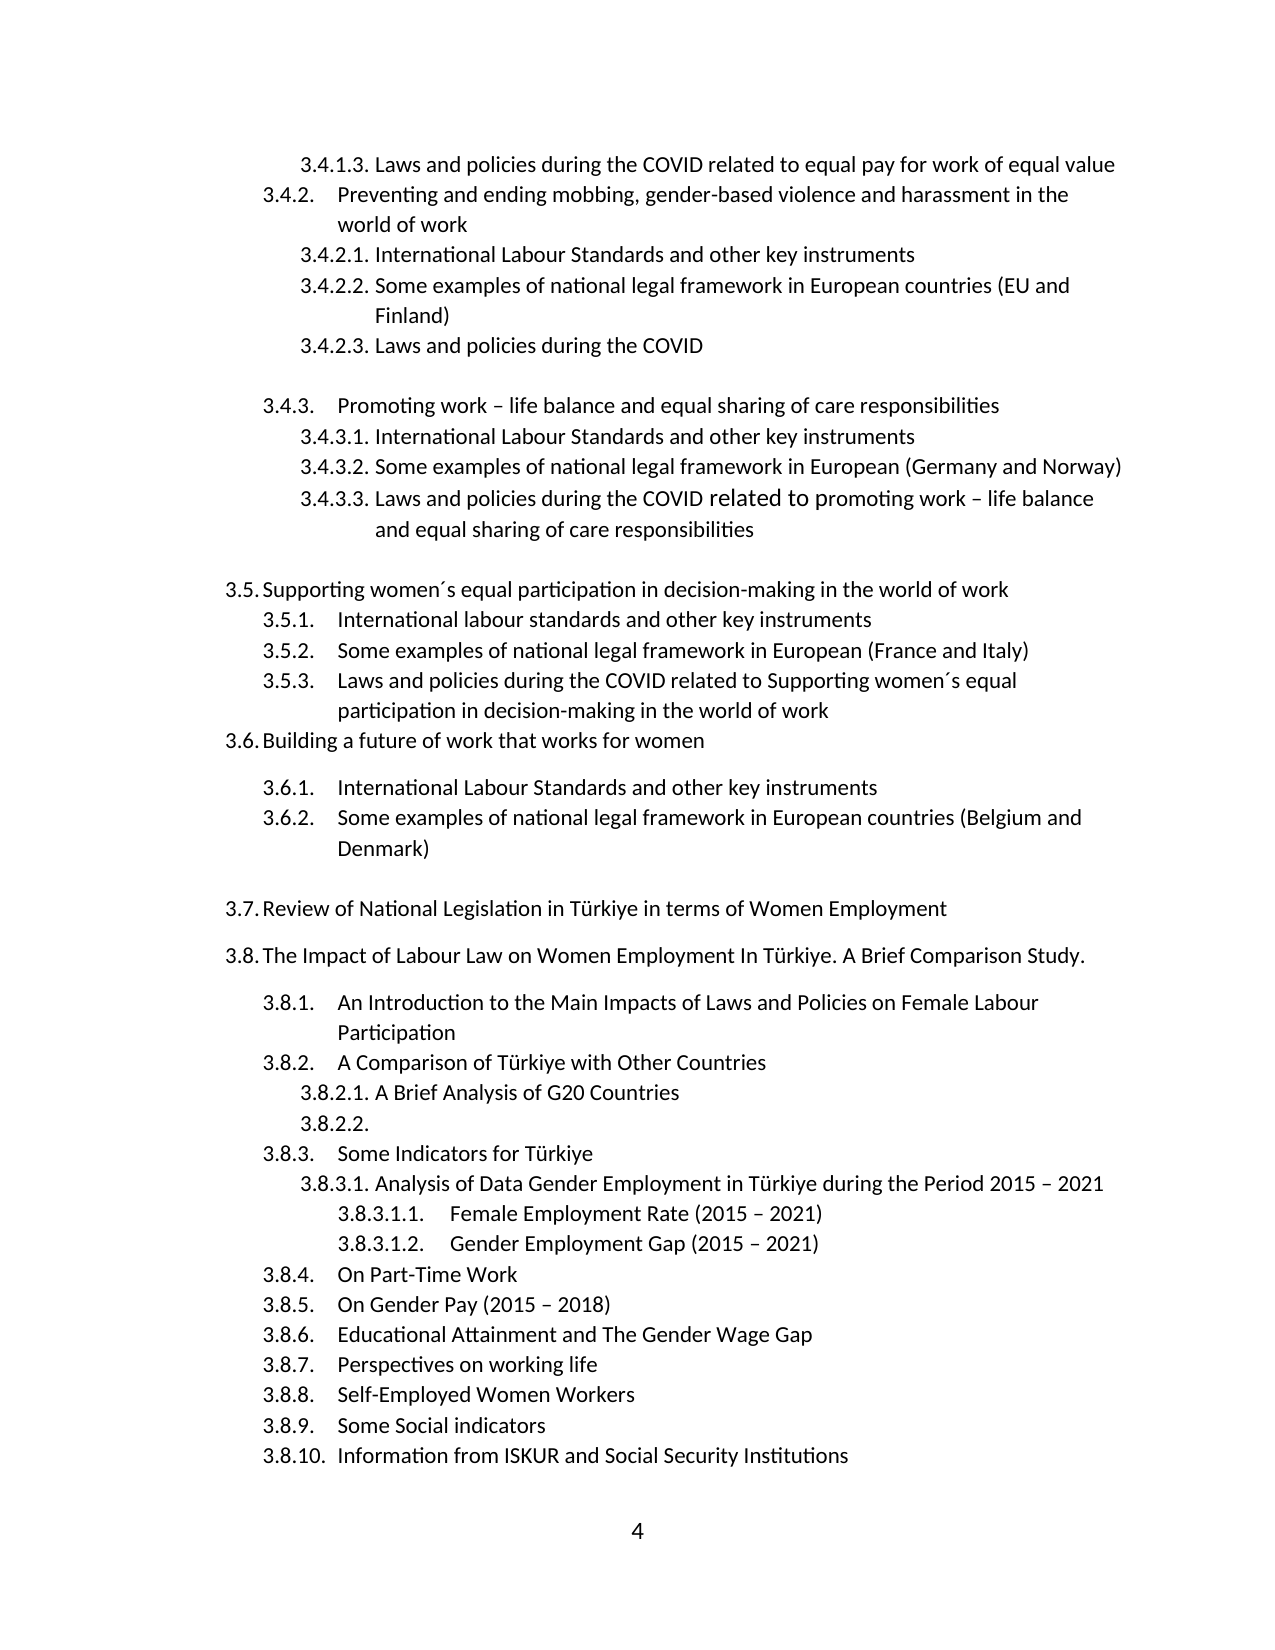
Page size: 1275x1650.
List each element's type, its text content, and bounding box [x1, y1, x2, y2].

list The Impact of Labour Law on Women Employment In Türkiye. A Brief Comparison Study. [225, 941, 1125, 969]
list Laws and policies during the COVID related to equal pay for work of equal value [300, 150, 1125, 178]
list Information from ISKUR and Social Security Institutions [262, 1441, 1125, 1469]
list An Introduction to the Main Impacts of Laws and Policies on Female Labour Participation [262, 988, 1125, 1046]
list Supporting women´s equal participation in decision-making in the world of work [225, 575, 1125, 603]
list International Labour Standards and other key instruments [262, 773, 1125, 801]
list Female Employment Rate (2015 – 2021) [337, 1199, 1125, 1227]
list Some examples of national legal framework in European countries (EU and Finland) [300, 271, 1125, 329]
list International labour standards and other key instruments [262, 606, 1125, 634]
list On Gender Pay (2015 – 2018) [262, 1290, 1125, 1318]
list Promoting work – life balance and equal sharing of care responsibilities [262, 392, 1125, 420]
list Laws and policies during the COVID [300, 331, 1125, 359]
list Gender Employment Gap (2015 – 2021) [337, 1229, 1125, 1258]
list Perspectives on working life [262, 1350, 1125, 1378]
list A Comparison of Türkiye with Other Countries [262, 1048, 1125, 1076]
list International Labour Standards and other key instruments [300, 422, 1125, 450]
list Some examples of national legal framework in European (Germany and Norway) [300, 452, 1125, 480]
list Some examples of national legal framework in European countries (Belgium and Denmark) [262, 803, 1125, 862]
list Preventing and ending mobbing, gender-based violence and harassment in the world of work [262, 180, 1125, 238]
list Review of National Legislation in Türkiye in terms of Women Employment [225, 894, 1125, 922]
list Laws and policies during the COVID related to Supporting women´s equal participation in decision-making in the world of work [262, 666, 1125, 724]
list On Part-Time Work [262, 1260, 1125, 1288]
list A Brief Analysis of G20 Countries [300, 1078, 1125, 1107]
list International Labour Standards and other key instruments [300, 241, 1125, 269]
list Laws and policies during the COVID related to promoting work – life balance and equal sharing of care responsibilities [300, 482, 1125, 543]
list Analysis of Data Gender Employment in Türkiye during the Period 2015 – 2021 [300, 1169, 1125, 1197]
list Some examples of national legal framework in European (France and Italy) [262, 636, 1125, 664]
list Self-Employed Women Workers [262, 1381, 1125, 1409]
list Some Indicators for Türkiye [262, 1139, 1125, 1167]
list Building a future of work that works for women [225, 726, 1125, 754]
list Some Social indicators [262, 1411, 1125, 1439]
list Educational Attainment and The Gender Wage Gap [262, 1320, 1125, 1348]
